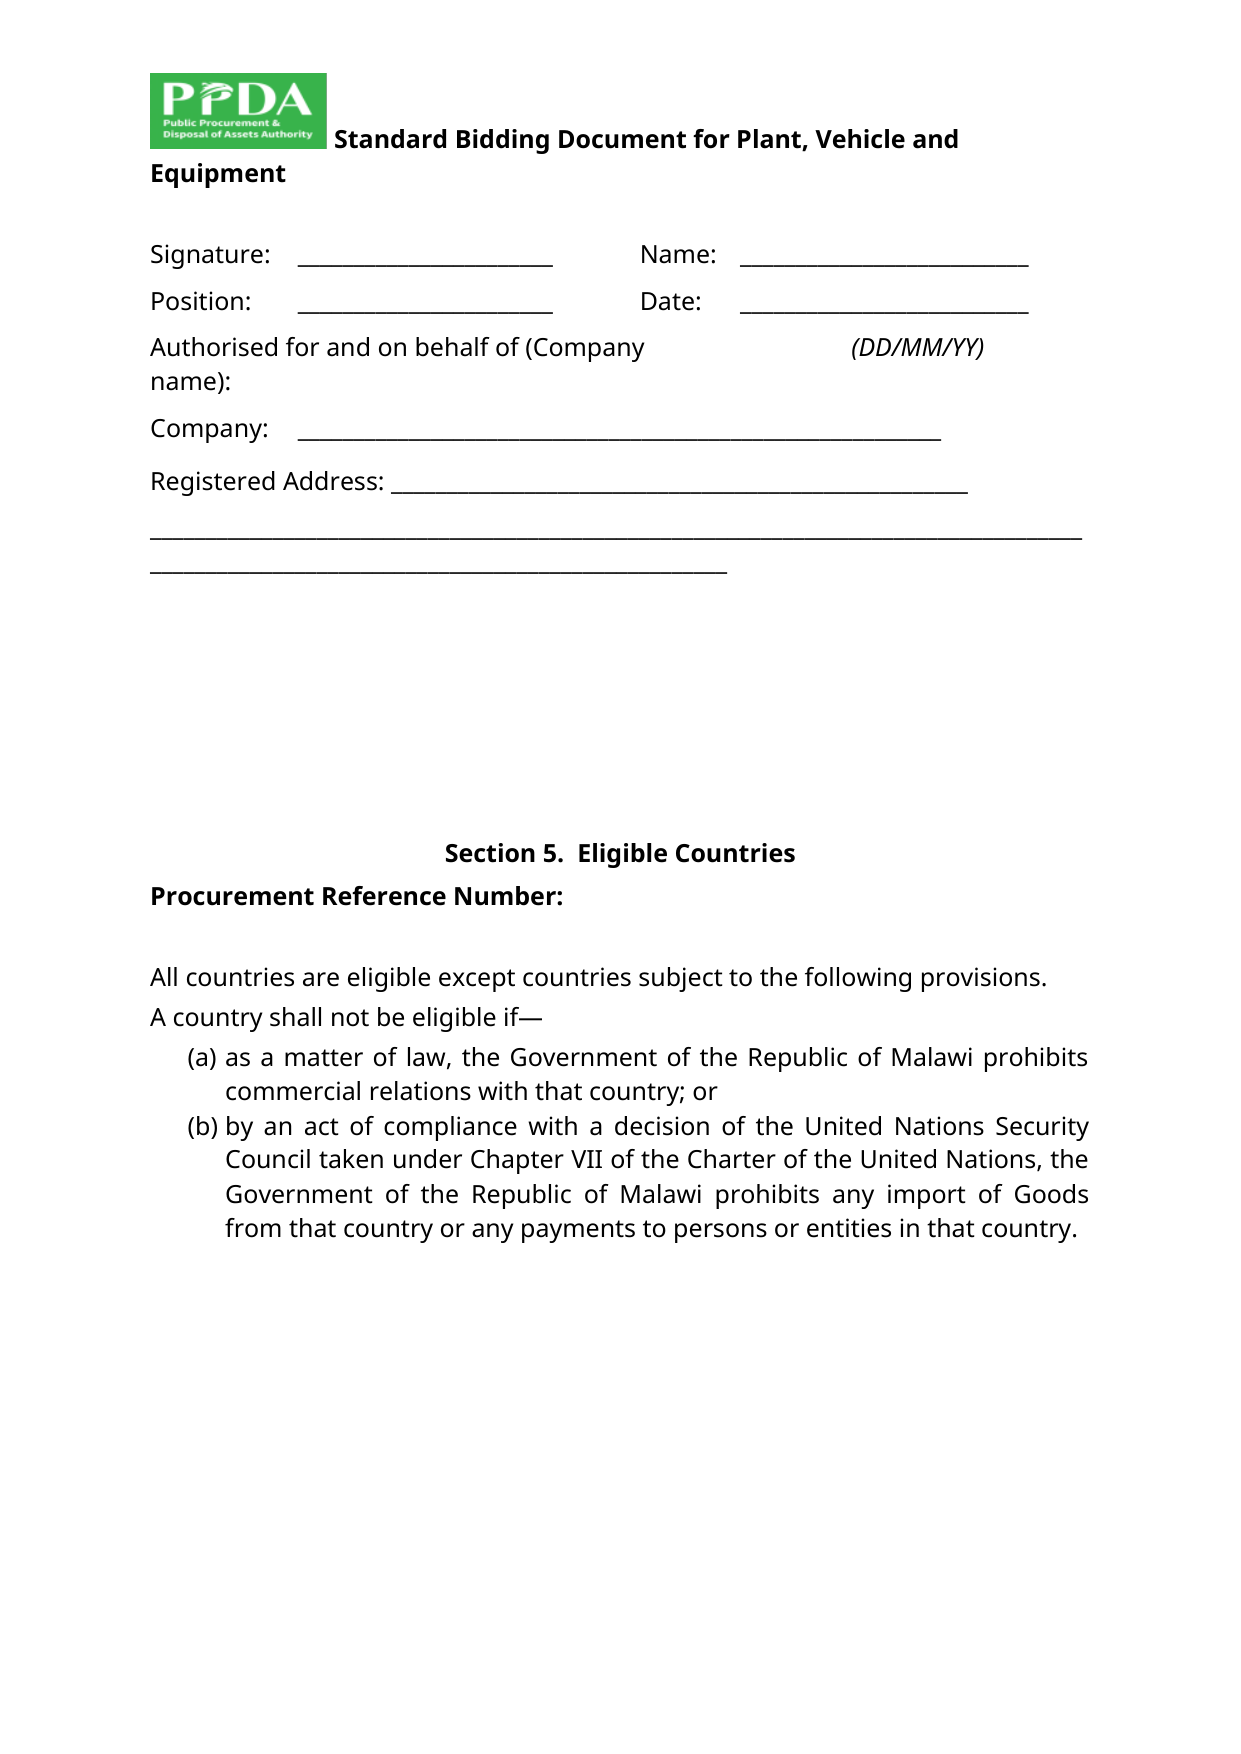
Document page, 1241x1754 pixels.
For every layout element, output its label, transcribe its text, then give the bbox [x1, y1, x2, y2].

table_cell (DD/MM/YY) [729, 324, 1106, 404]
text A country shall not be eligible if— [150, 1000, 1090, 1034]
table_cell Authorised for and on behalf of (Company name): [139, 324, 729, 404]
text Registered Address: ____________________________________________________ [150, 463, 1090, 497]
table_cell __________________________________________________________ [286, 404, 1106, 451]
text ________________________________________________________________________________________________________________________________________ [150, 510, 1090, 578]
table_cell Date: [628, 277, 729, 323]
table_cell _______________________ [286, 277, 628, 323]
table_cell Position: [139, 277, 286, 323]
text Procurement Reference Number: [150, 879, 1090, 913]
subtitle Section 5. Eligible Countries [150, 836, 1090, 870]
table_header Signature: [139, 190, 286, 277]
table_header __________________________ [729, 190, 1106, 277]
table_cell __________________________ [729, 277, 1106, 323]
table_cell Company: [139, 404, 286, 451]
picture [150, 73, 328, 149]
list as a matter of law, the Government of the Republic of Malawi prohibits commercial relations with that country; or [187, 1040, 1090, 1108]
text All countries are eligible except countries subject to the following provisions. [150, 959, 1090, 993]
list by an act of compliance with a decision of the United Nations Security Council taken under Chapter VII of the Charter of the United Nations, the Government of the Republic of Malawi prohibits any import of Goods from that country or any payments to persons or entities in that country. [187, 1108, 1090, 1244]
table_header _______________________ [286, 190, 628, 277]
table_header Name: [628, 190, 729, 277]
